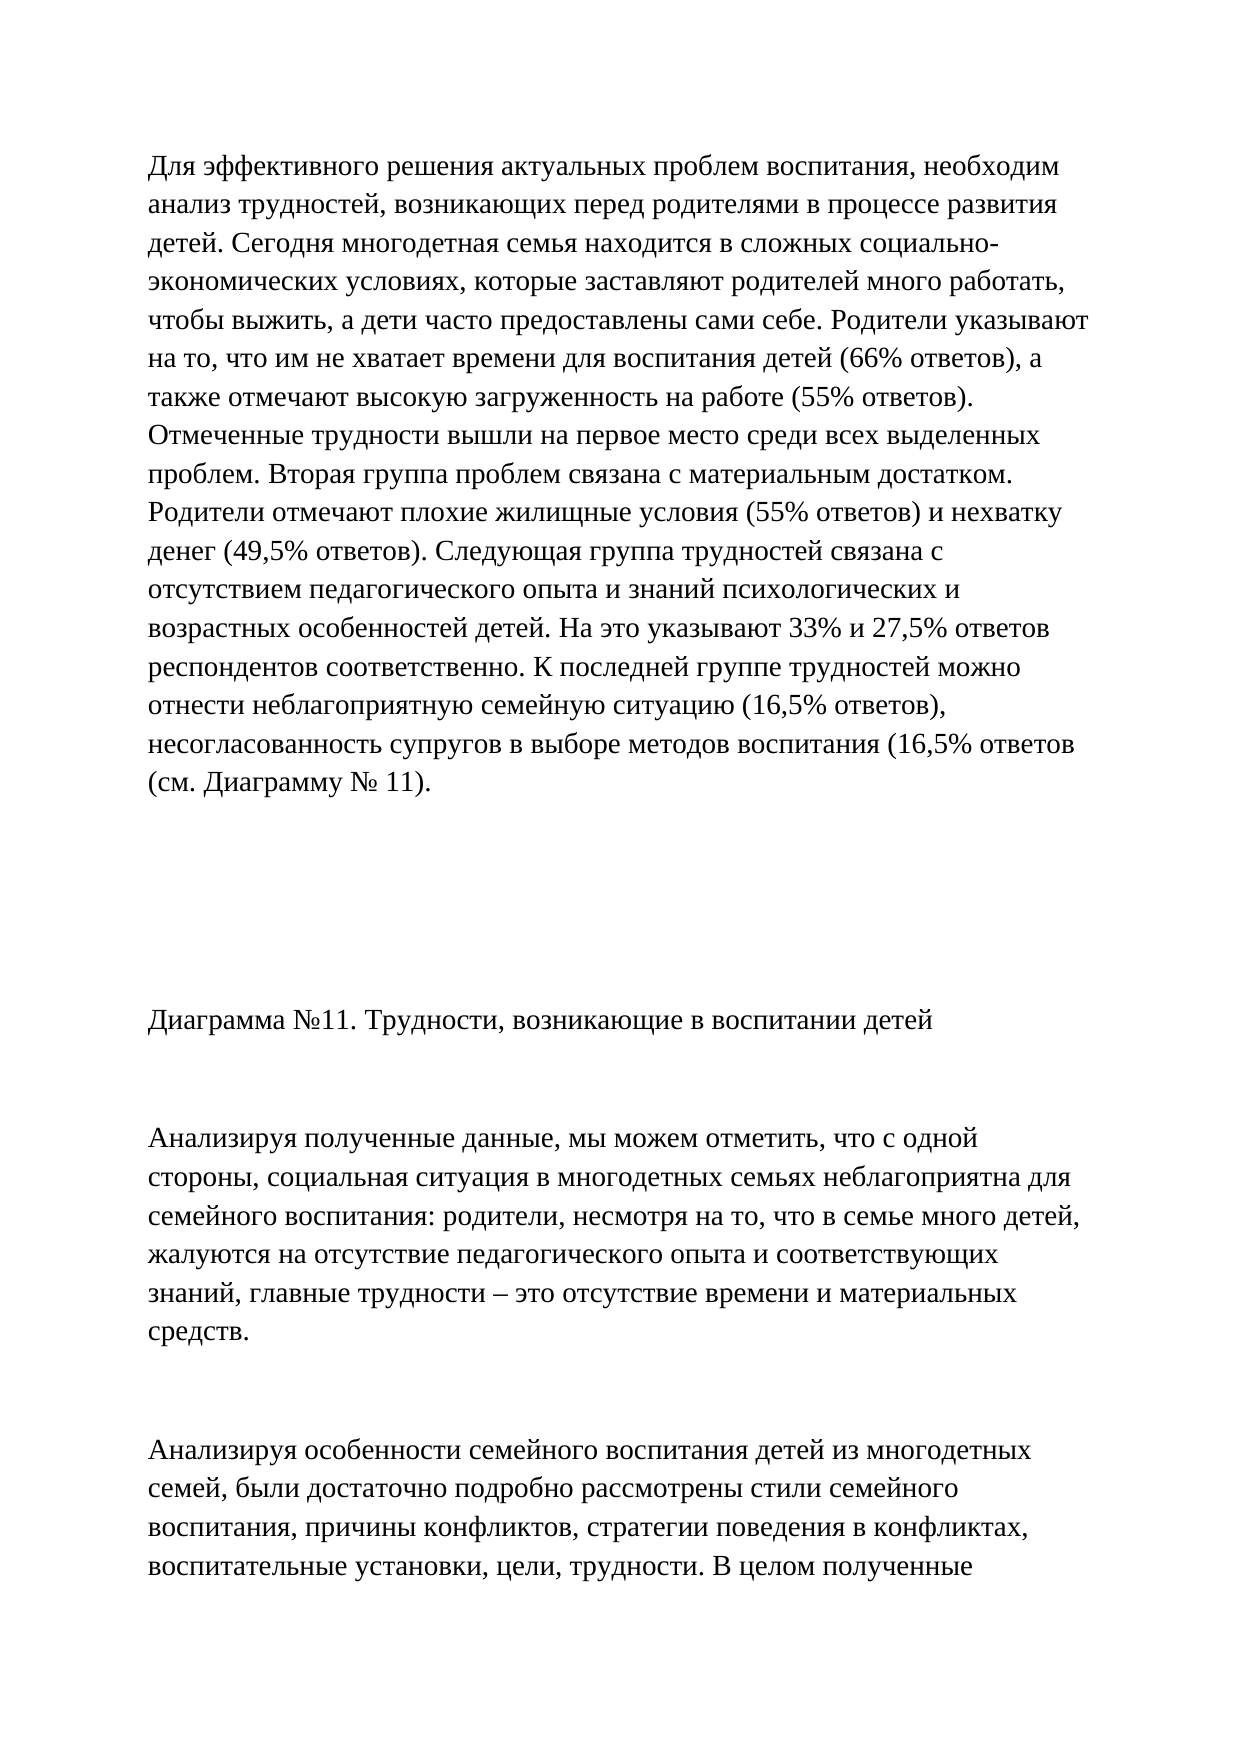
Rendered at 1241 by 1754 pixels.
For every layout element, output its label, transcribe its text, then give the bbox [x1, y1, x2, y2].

text Диаграмма №11. Трудности, возникающие в воспитании детей [148, 1002, 1093, 1035]
text Для эффективного решения актуальных проблем воспитания, необходим анализ трудностей, возникающих перед родителями в процессе развития детей. Сегодня многодетная семья находится в сложных социально-экономических условиях, которые заставляют родителей много работать, чтобы выжить, а дети часто предоставлены сами себе. Родители указывают на то, что им не хватает времени для воспитания детей (66% ответов), а также отмечают высокую загруженность на работе (55% ответов). Отмеченные трудности вышли на первое место среди всех выделенных проблем. Вторая группа проблем связана с материальным достатком. Родители отмечают плохие жилищные условия (55% ответов) и нехватку денег (49,5% ответов). Следующая группа трудностей связана с отсутствием педагогического опыта и знаний психологических и возрастных особенностей детей. На это указывают 33% и 27,5% ответов респондентов соответственно. К последней группе трудностей можно отнести неблагоприятную семейную ситуацию (16,5% ответов), несогласованность супругов в выборе методов воспитания (16,5% ответов (см. Диаграмму № 11). [148, 148, 1093, 798]
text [148, 1432, 1093, 1581]
text Анализируя полученные данные, мы можем отметить, что с одной стороны, социальная ситуация в многодетных семьях неблагоприятна для семейного воспитания: родители, несмотря на то, что в семье много детей, жалуются на отсутствие педагогического опыта и соответствующих знаний, главные трудности – это отсутствие времени и материальных средств. [148, 1121, 1093, 1347]
